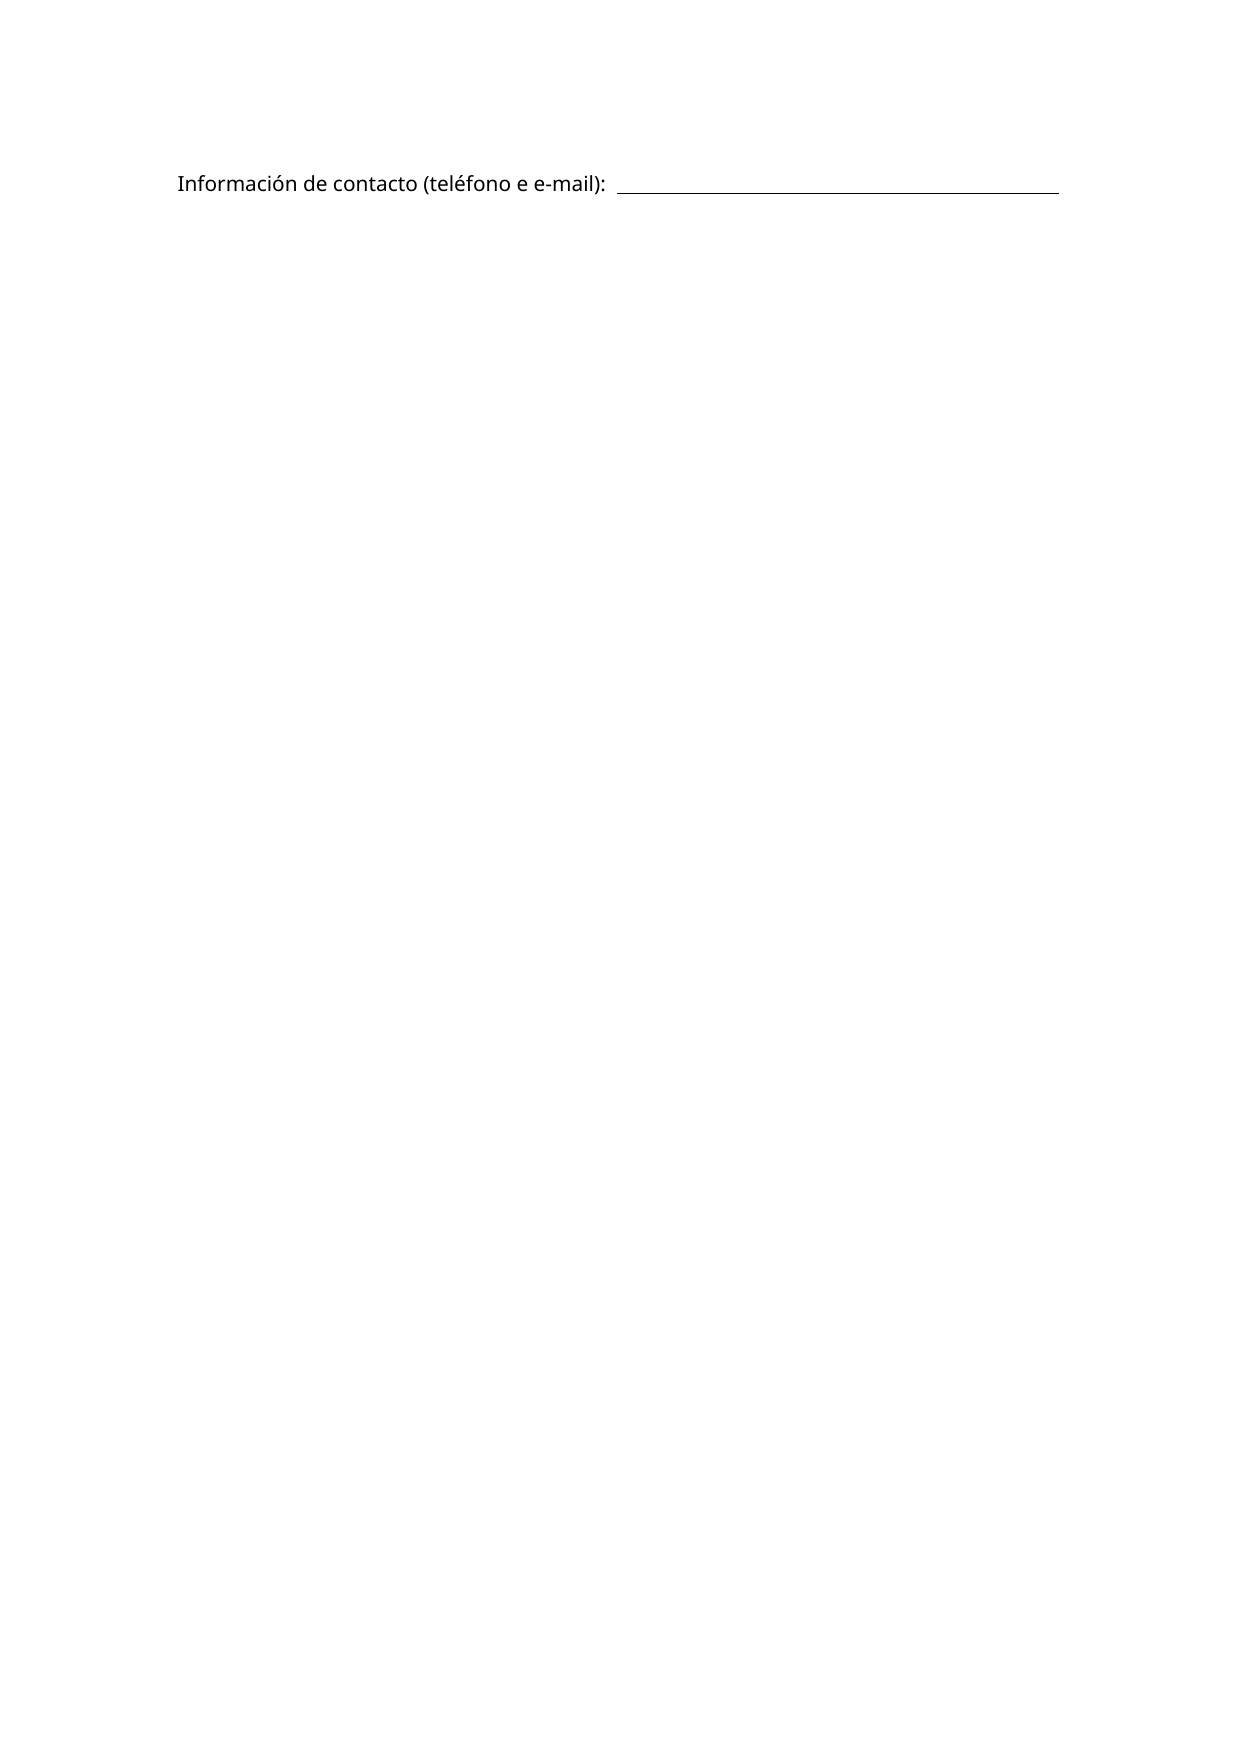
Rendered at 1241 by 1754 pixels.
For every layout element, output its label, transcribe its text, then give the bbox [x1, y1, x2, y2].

text Información de contacto (teléfono e e-mail): [177, 169, 1063, 197]
